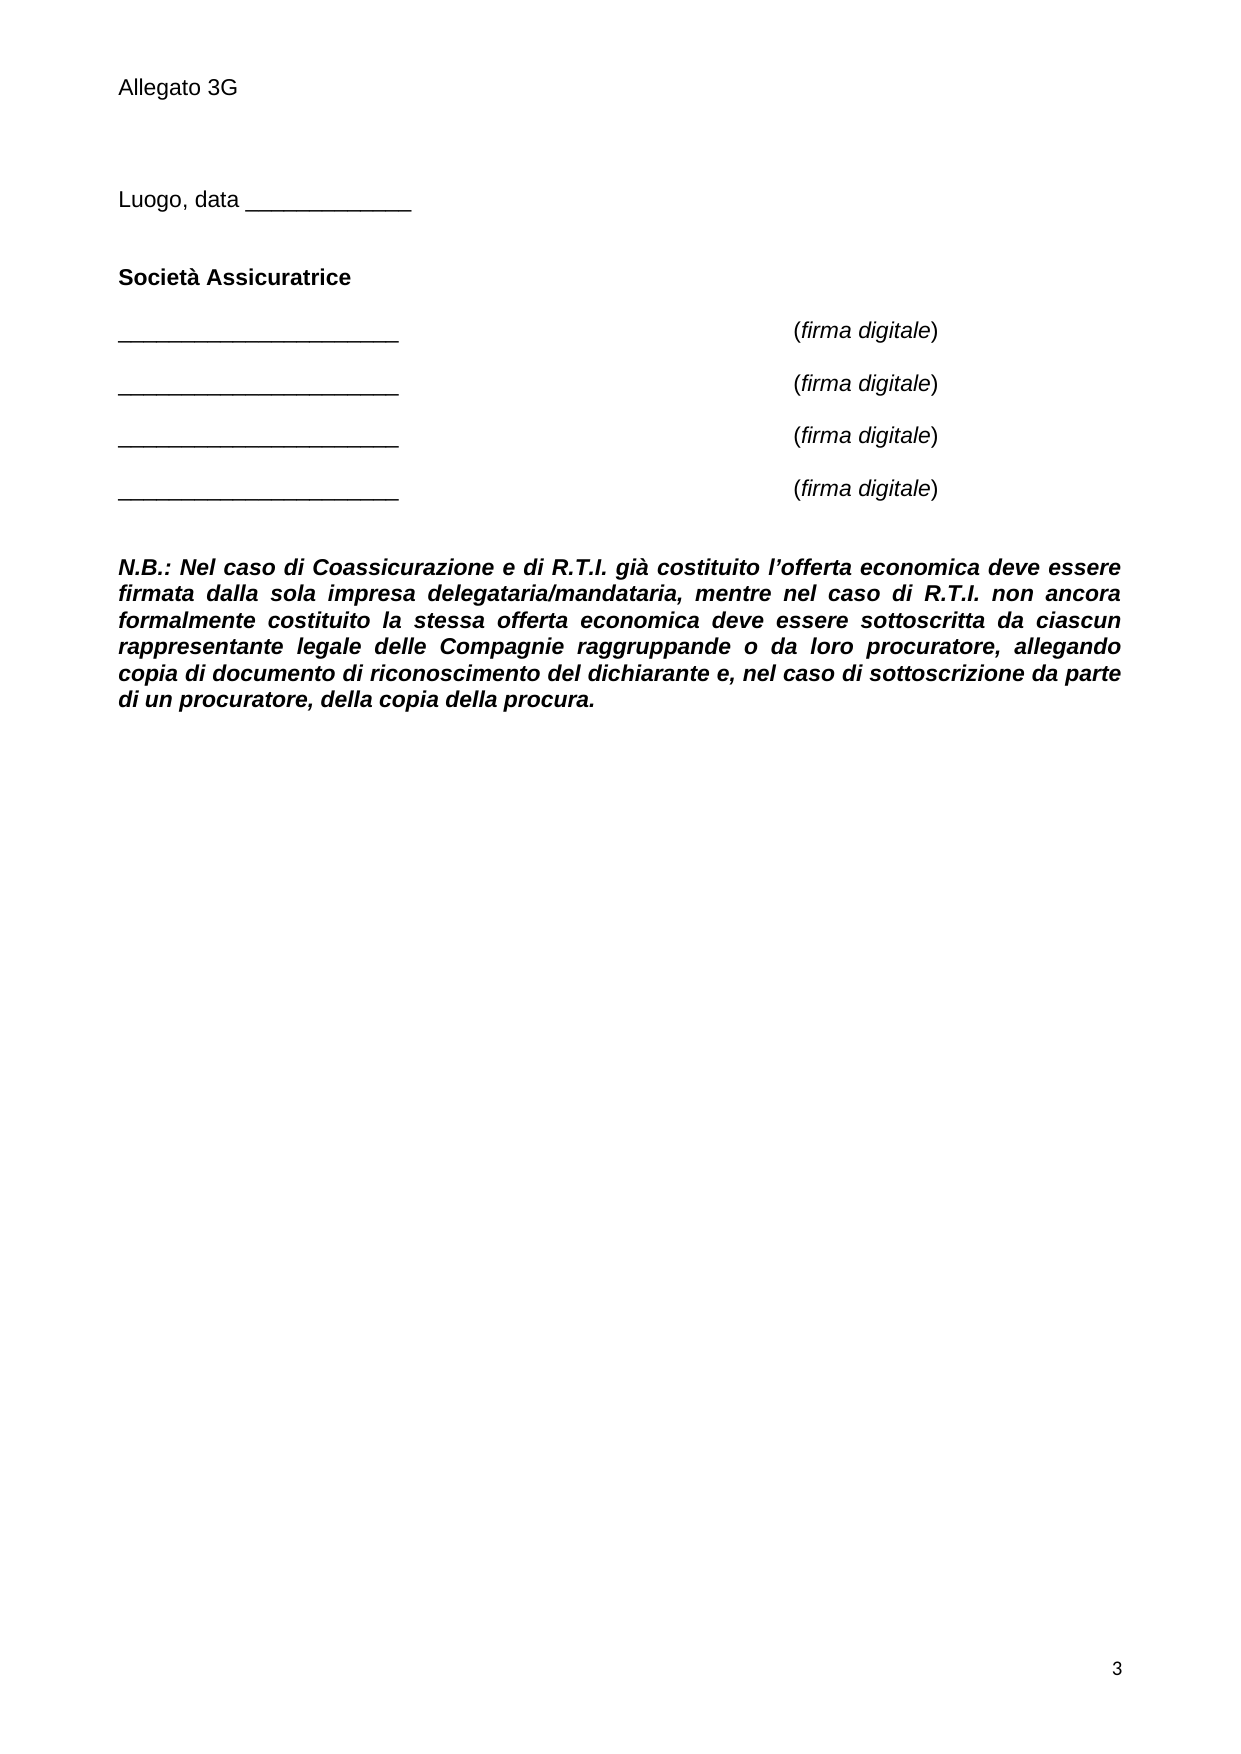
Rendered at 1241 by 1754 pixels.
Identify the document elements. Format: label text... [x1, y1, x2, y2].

text ______________________ (firma digitale) [118, 317, 1097, 343]
text Società Assicuratrice [118, 264, 1122, 291]
text Luogo, data _____________ [118, 186, 1122, 213]
text ______________________ (firma digitale) [118, 475, 1097, 501]
text ______________________ (firma digitale) [118, 422, 1097, 449]
text N.B.: Nel caso di Coassicurazione e di R.T.I. già costituito l’offerta economica deve essere firmata dalla sola impresa delegataria/mandataria, mentre nel caso di R.T.I. non ancora formalmente costituito la stessa offerta economica deve essere sottoscritta da ciascun rappresentante legale delle Compagnie raggruppande o da loro procuratore, allegando copia di documento di riconoscimento del dichiarante e, nel caso di sottoscrizione da parte di un procuratore, della copia della procura. [118, 554, 1122, 712]
text ______________________ (firma digitale) [118, 369, 1097, 396]
